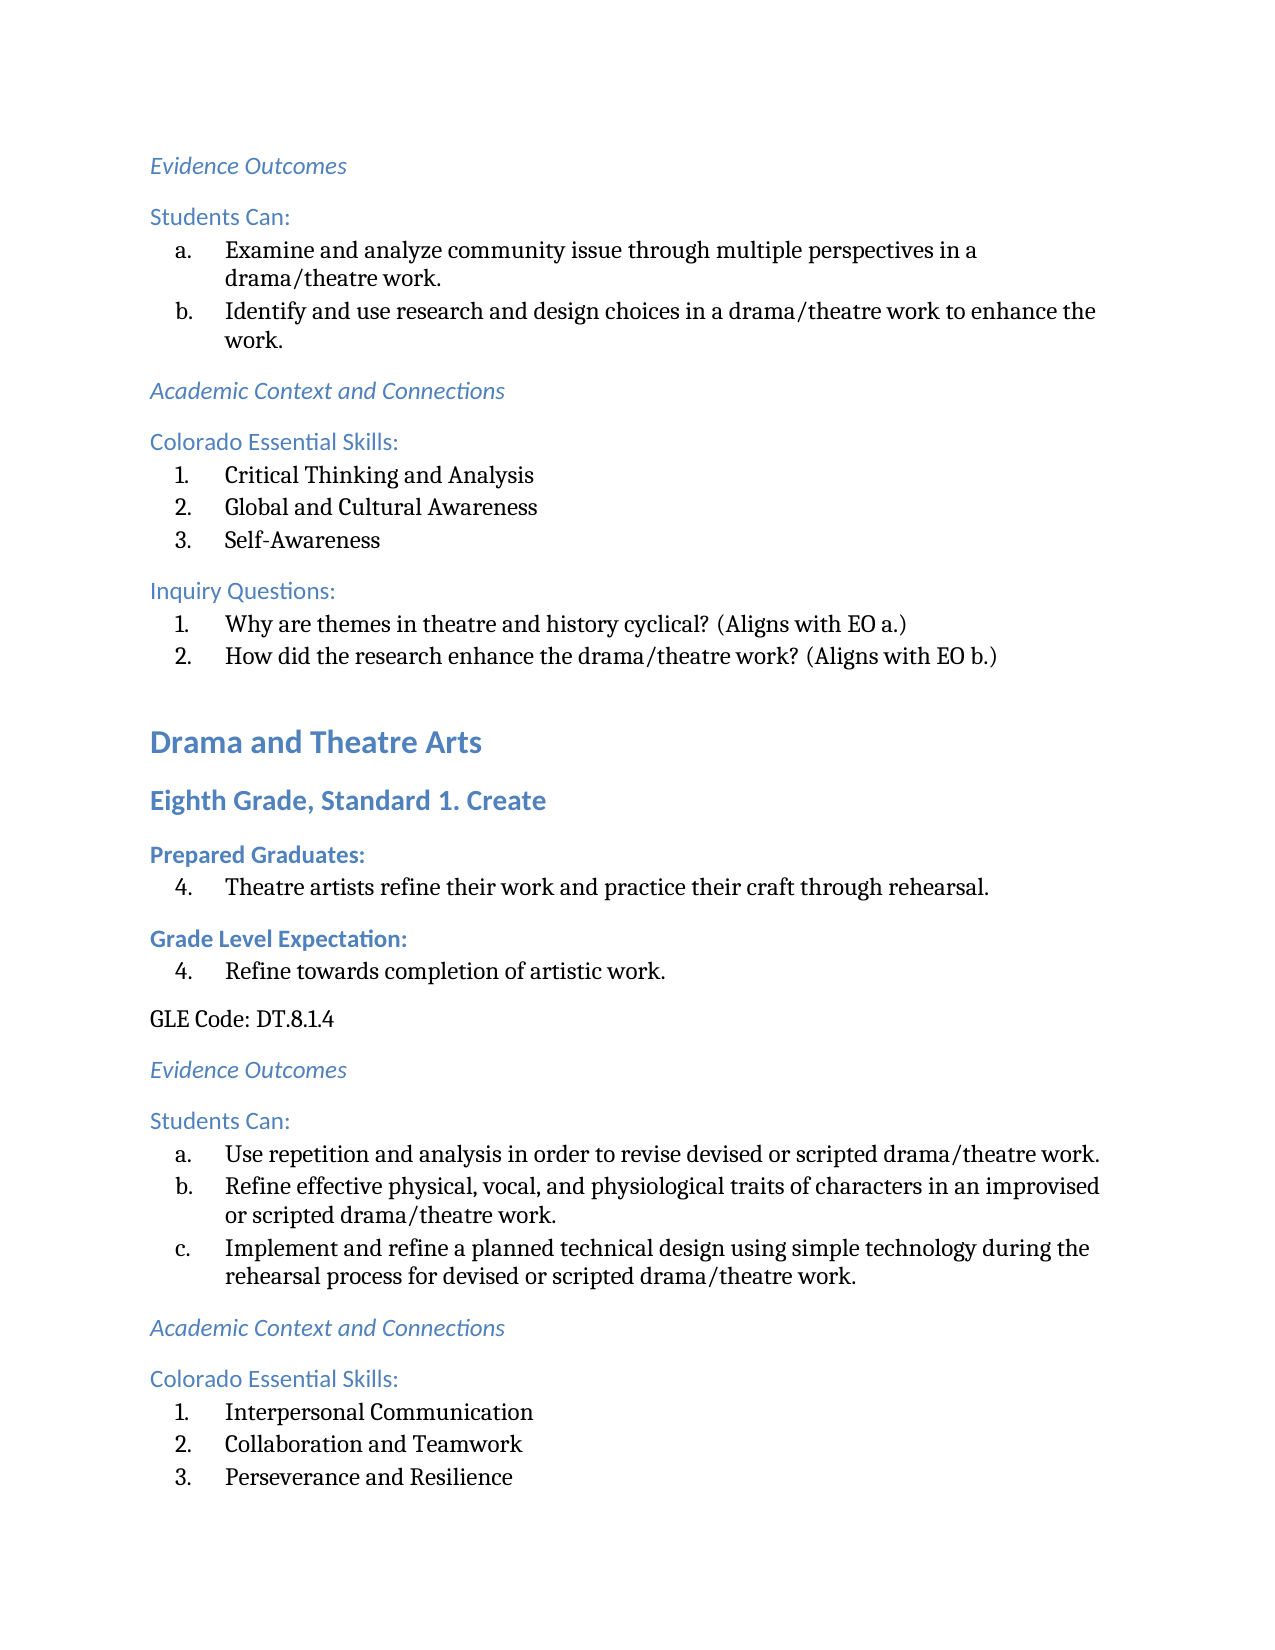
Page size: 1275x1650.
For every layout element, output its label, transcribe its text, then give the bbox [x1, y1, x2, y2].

list Examine and analyze community issue through multiple perspectives in a drama/theatre work. [175, 236, 1125, 293]
list Perseverance and Resilience [175, 1462, 1125, 1491]
list Implement and refine a planned technical design using simple technology during the rehearsal process for devised or scripted drama/theatre work. [175, 1233, 1125, 1291]
list Refine towards completion of artistic work. [175, 957, 1125, 986]
subtitle Prepared Graduates: [150, 839, 1125, 869]
list Why are themes in theatre and history cyclical? (Aligns with EO a.) [175, 610, 1125, 638]
list Collaboration and Teamwork [175, 1430, 1125, 1459]
subtitle Evidence Outcomes [150, 150, 1125, 181]
list How did the research enhance the drama/theatre work? (Aligns with EO b.) [175, 642, 1125, 671]
subtitle Drama and Theatre Arts [150, 721, 1125, 762]
list Interpersonal Communication [175, 1397, 1125, 1426]
list Self-Awareness [175, 526, 1125, 554]
list Theatre artists refine their work and practice their craft through rehearsal. [175, 873, 1125, 902]
list Use repetition and analysis in order to revise devised or scripted drama/theatre work. [175, 1140, 1125, 1168]
list Identify and use research and design choices in a drama/theatre work to enhance the work. [175, 297, 1125, 354]
subtitle Academic Context and Connections [150, 1312, 1125, 1342]
list Critical Thinking and Analysis [175, 461, 1125, 489]
subtitle Colorado Essential Skills: [150, 1363, 1125, 1394]
subtitle Colorado Essential Skills: [150, 427, 1125, 457]
text GLE Code: DT.8.1.4 [150, 1004, 1125, 1033]
subtitle Evidence Outcomes [150, 1054, 1125, 1085]
list Refine effective physical, vocal, and physiological traits of characters in an improvised or scripted drama/theatre work. [175, 1172, 1125, 1230]
subtitle Academic Context and Connections [150, 375, 1125, 406]
subtitle Eighth Grade, Standard 1. Create [150, 782, 1125, 818]
subtitle Grade Level Expectation: [150, 923, 1125, 953]
subtitle Students Can: [150, 1106, 1125, 1136]
subtitle Students Can: [150, 201, 1125, 232]
subtitle Inquiry Questions: [150, 575, 1125, 606]
list Global and Cultural Awareness [175, 493, 1125, 522]
